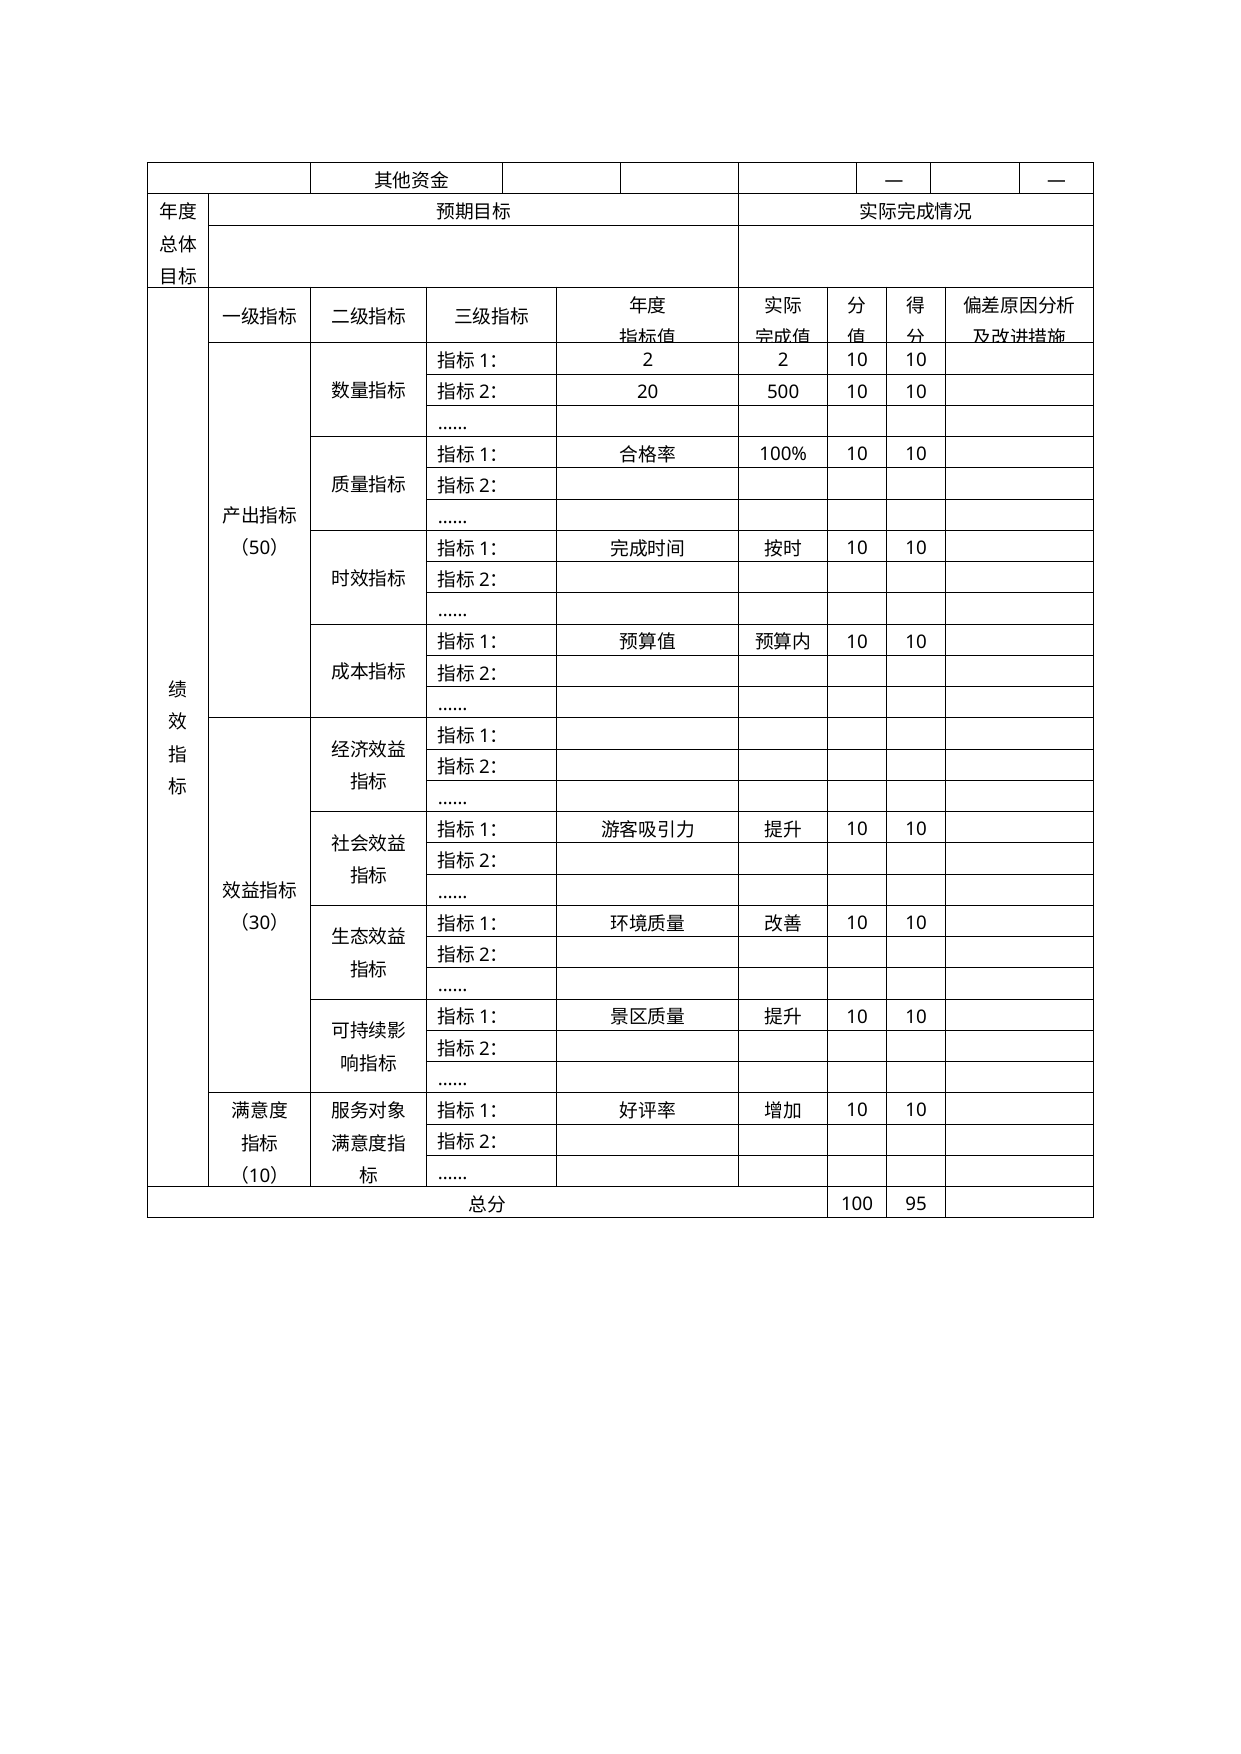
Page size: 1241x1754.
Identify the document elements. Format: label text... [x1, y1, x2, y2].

table_cell [887, 968, 945, 998]
table_cell 10 [828, 1093, 886, 1123]
table_cell …… [427, 781, 556, 811]
table_cell 10 [828, 343, 886, 373]
table_cell [739, 500, 827, 530]
table_cell [828, 1062, 886, 1092]
table_cell …… [427, 1062, 556, 1092]
table_cell [739, 406, 827, 436]
table_cell [621, 163, 738, 193]
table_cell [887, 718, 945, 748]
table_cell 指标1： [427, 1000, 556, 1030]
table_cell [946, 843, 1093, 873]
table_cell [557, 781, 738, 811]
table_cell [887, 1062, 945, 1092]
table_cell …… [427, 968, 556, 998]
table_cell [828, 718, 886, 748]
table_cell [887, 593, 945, 623]
table_cell 指标1： [427, 437, 556, 467]
table_cell 10 [828, 906, 886, 936]
table_cell 服务对象满意度指标 [311, 1093, 426, 1186]
table_cell [503, 163, 620, 193]
table_cell 指标1： [427, 531, 556, 561]
table_cell [739, 875, 827, 905]
table_cell [739, 1062, 827, 1092]
table_cell 预算内 [739, 625, 827, 655]
table_cell 数量指标 [311, 343, 426, 436]
table_cell [946, 1031, 1093, 1061]
table_cell 2 [557, 343, 738, 373]
table_cell [828, 843, 886, 873]
table_cell [946, 625, 1093, 655]
table_cell [887, 843, 945, 873]
table_cell [739, 718, 827, 748]
table_cell 好评率 [557, 1093, 738, 1123]
table_cell [946, 937, 1093, 967]
table_cell 二级指标 [311, 288, 426, 342]
table_cell [828, 781, 886, 811]
table_cell 产出指标 （50） [209, 343, 310, 717]
table_cell [739, 1031, 827, 1061]
table_cell [887, 875, 945, 905]
table_cell [739, 687, 827, 717]
table_cell [828, 1031, 886, 1061]
table_cell [557, 593, 738, 623]
table_cell [946, 781, 1093, 811]
table_cell [557, 500, 738, 530]
table_cell [946, 1187, 1093, 1217]
table_cell 指标1： [427, 343, 556, 373]
table_cell [946, 343, 1093, 373]
table_cell [946, 562, 1093, 592]
table_cell [739, 226, 1093, 287]
table_cell [739, 656, 827, 686]
table_cell 指标2： [427, 843, 556, 873]
table_cell 10 [828, 812, 886, 842]
table_cell [887, 562, 945, 592]
table_cell 游客吸引力 [557, 812, 738, 842]
table_cell [887, 1031, 945, 1061]
table_cell [946, 531, 1093, 561]
table_cell [739, 843, 827, 873]
table_cell [946, 812, 1093, 842]
table_cell [887, 750, 945, 780]
table_cell [946, 968, 1093, 998]
table_cell 预算值 [557, 625, 738, 655]
table_cell [946, 1093, 1093, 1123]
table_cell [828, 406, 886, 436]
table_cell [557, 843, 738, 873]
table_cell 10 [887, 906, 945, 936]
table_cell 年度 指标值 [557, 288, 738, 342]
table_cell [828, 750, 886, 780]
table_cell [887, 656, 945, 686]
table_cell [557, 687, 738, 717]
table_cell 100% [739, 437, 827, 467]
table_cell [739, 750, 827, 780]
table_cell 得分 [887, 288, 945, 342]
table_cell [828, 468, 886, 498]
table_cell [828, 562, 886, 592]
table_cell 10 [887, 531, 945, 561]
table_cell [739, 1156, 827, 1186]
table_cell [946, 906, 1093, 936]
table_cell [828, 937, 886, 967]
table_cell [739, 593, 827, 623]
table_cell 指标2： [427, 375, 556, 405]
table_cell 成本指标 [311, 625, 426, 717]
table_cell [209, 226, 738, 287]
table_cell 生态效益 指标 [311, 906, 426, 998]
table_cell 指标1： [427, 906, 556, 936]
table_cell 指标2： [427, 1125, 556, 1155]
table_cell 实际 完成值 [739, 288, 827, 342]
table_cell 改善 [739, 906, 827, 936]
table_cell [828, 875, 886, 905]
table_cell [887, 1125, 945, 1155]
table_cell 指标1： [427, 812, 556, 842]
table_cell 三级指标 [427, 288, 556, 342]
table_cell [946, 750, 1093, 780]
table_cell [946, 718, 1093, 748]
table_cell 完成时间 [557, 531, 738, 561]
table_cell [887, 500, 945, 530]
table_cell 环境质量 [557, 906, 738, 936]
table_cell [557, 562, 738, 592]
table_cell [557, 718, 738, 748]
table_cell 实际完成情况 [739, 194, 1093, 224]
table_cell 10 [887, 375, 945, 405]
table_cell …… [427, 500, 556, 530]
table_cell [887, 468, 945, 498]
table_cell [931, 163, 1019, 193]
table_cell 95 [887, 1187, 945, 1217]
table_cell [946, 593, 1093, 623]
table_cell 10 [828, 1000, 886, 1030]
table_cell 年度总体目标 [148, 194, 208, 287]
table_cell 其他资金 [311, 163, 502, 193]
table_cell 经济效益 指标 [311, 718, 426, 811]
table_cell 时效指标 [311, 531, 426, 623]
table_cell 按时 [739, 531, 827, 561]
table_cell 10 [828, 375, 886, 405]
table_cell [557, 1062, 738, 1092]
table_cell [828, 656, 886, 686]
table_cell [557, 1156, 738, 1186]
table_cell 指标2： [427, 750, 556, 780]
table_cell [946, 500, 1093, 530]
table_cell 10 [887, 812, 945, 842]
table_cell …… [427, 875, 556, 905]
table_cell 预期目标 [209, 194, 738, 224]
table_cell [946, 875, 1093, 905]
table_cell [739, 468, 827, 498]
table_cell 质量指标 [311, 437, 426, 530]
table_cell 10 [828, 531, 886, 561]
table_cell [828, 1156, 886, 1186]
table_cell [887, 937, 945, 967]
table_cell …… [427, 406, 556, 436]
table_cell 指标2： [427, 1031, 556, 1061]
table_cell [946, 1156, 1093, 1186]
table_cell 满意度 指标 （10） [209, 1093, 310, 1186]
table_cell 合格率 [557, 437, 738, 467]
table_cell 指标1： [427, 718, 556, 748]
table_cell [828, 1125, 886, 1155]
table_cell 10 [887, 625, 945, 655]
table_cell 增加 [739, 1093, 827, 1123]
table_cell [557, 1031, 738, 1061]
table_cell [887, 781, 945, 811]
table_cell [739, 562, 827, 592]
table_cell — [857, 163, 930, 193]
table_cell 社会效益 指标 [311, 812, 426, 905]
table_cell …… [427, 1156, 556, 1186]
table_cell [739, 968, 827, 998]
table_cell [739, 937, 827, 967]
table_cell 可持续影响指标 [311, 1000, 426, 1092]
table_cell 10 [828, 625, 886, 655]
table_cell [557, 937, 738, 967]
table_cell 提升 [739, 812, 827, 842]
table_cell [739, 781, 827, 811]
table_cell 500 [739, 375, 827, 405]
table_cell [946, 468, 1093, 498]
table_cell [557, 406, 738, 436]
table_cell 2 [739, 343, 827, 373]
table_cell [557, 468, 738, 498]
table_cell 偏差原因分析及改进措施 [946, 288, 1093, 342]
table_cell 指标2： [427, 562, 556, 592]
table_cell 10 [887, 343, 945, 373]
table_cell 一级指标 [209, 288, 310, 342]
table_cell — [1020, 163, 1093, 193]
table_cell 效益指标 （30） [209, 718, 310, 1092]
table_cell [828, 968, 886, 998]
table_cell 指标2： [427, 656, 556, 686]
table_cell [946, 1000, 1093, 1030]
table_cell 分值 [828, 288, 886, 342]
table_cell [946, 1062, 1093, 1092]
table_cell 10 [828, 437, 886, 467]
table_cell [557, 656, 738, 686]
table_cell 总分 [148, 1187, 827, 1217]
table_cell [828, 687, 886, 717]
table_cell [828, 593, 886, 623]
table_cell 10 [887, 1000, 945, 1030]
table_cell [828, 500, 886, 530]
table_cell [946, 656, 1093, 686]
table_cell [946, 687, 1093, 717]
table_cell [739, 1125, 827, 1155]
table_cell [557, 750, 738, 780]
table_cell [946, 406, 1093, 436]
table_cell [557, 968, 738, 998]
table_cell [946, 1125, 1093, 1155]
table_cell 提升 [739, 1000, 827, 1030]
table_cell 指标1： [427, 1093, 556, 1123]
table_cell 20 [557, 375, 738, 405]
table_cell [887, 406, 945, 436]
table_cell 10 [887, 437, 945, 467]
table_cell [946, 437, 1093, 467]
table_cell 景区质量 [557, 1000, 738, 1030]
table_cell …… [427, 687, 556, 717]
table_cell 指标2： [427, 937, 556, 967]
table_cell 100 [828, 1187, 886, 1217]
table_cell 指标1： [427, 625, 556, 655]
table_cell 绩 效 指 标 [148, 288, 208, 1186]
table_cell [557, 1125, 738, 1155]
table_cell 10 [887, 1093, 945, 1123]
table_cell [887, 1156, 945, 1186]
table_cell [557, 875, 738, 905]
table_cell …… [427, 593, 556, 623]
table_cell [946, 375, 1093, 405]
table_cell 指标2： [427, 468, 556, 498]
table_cell [739, 163, 856, 193]
table_cell [887, 687, 945, 717]
